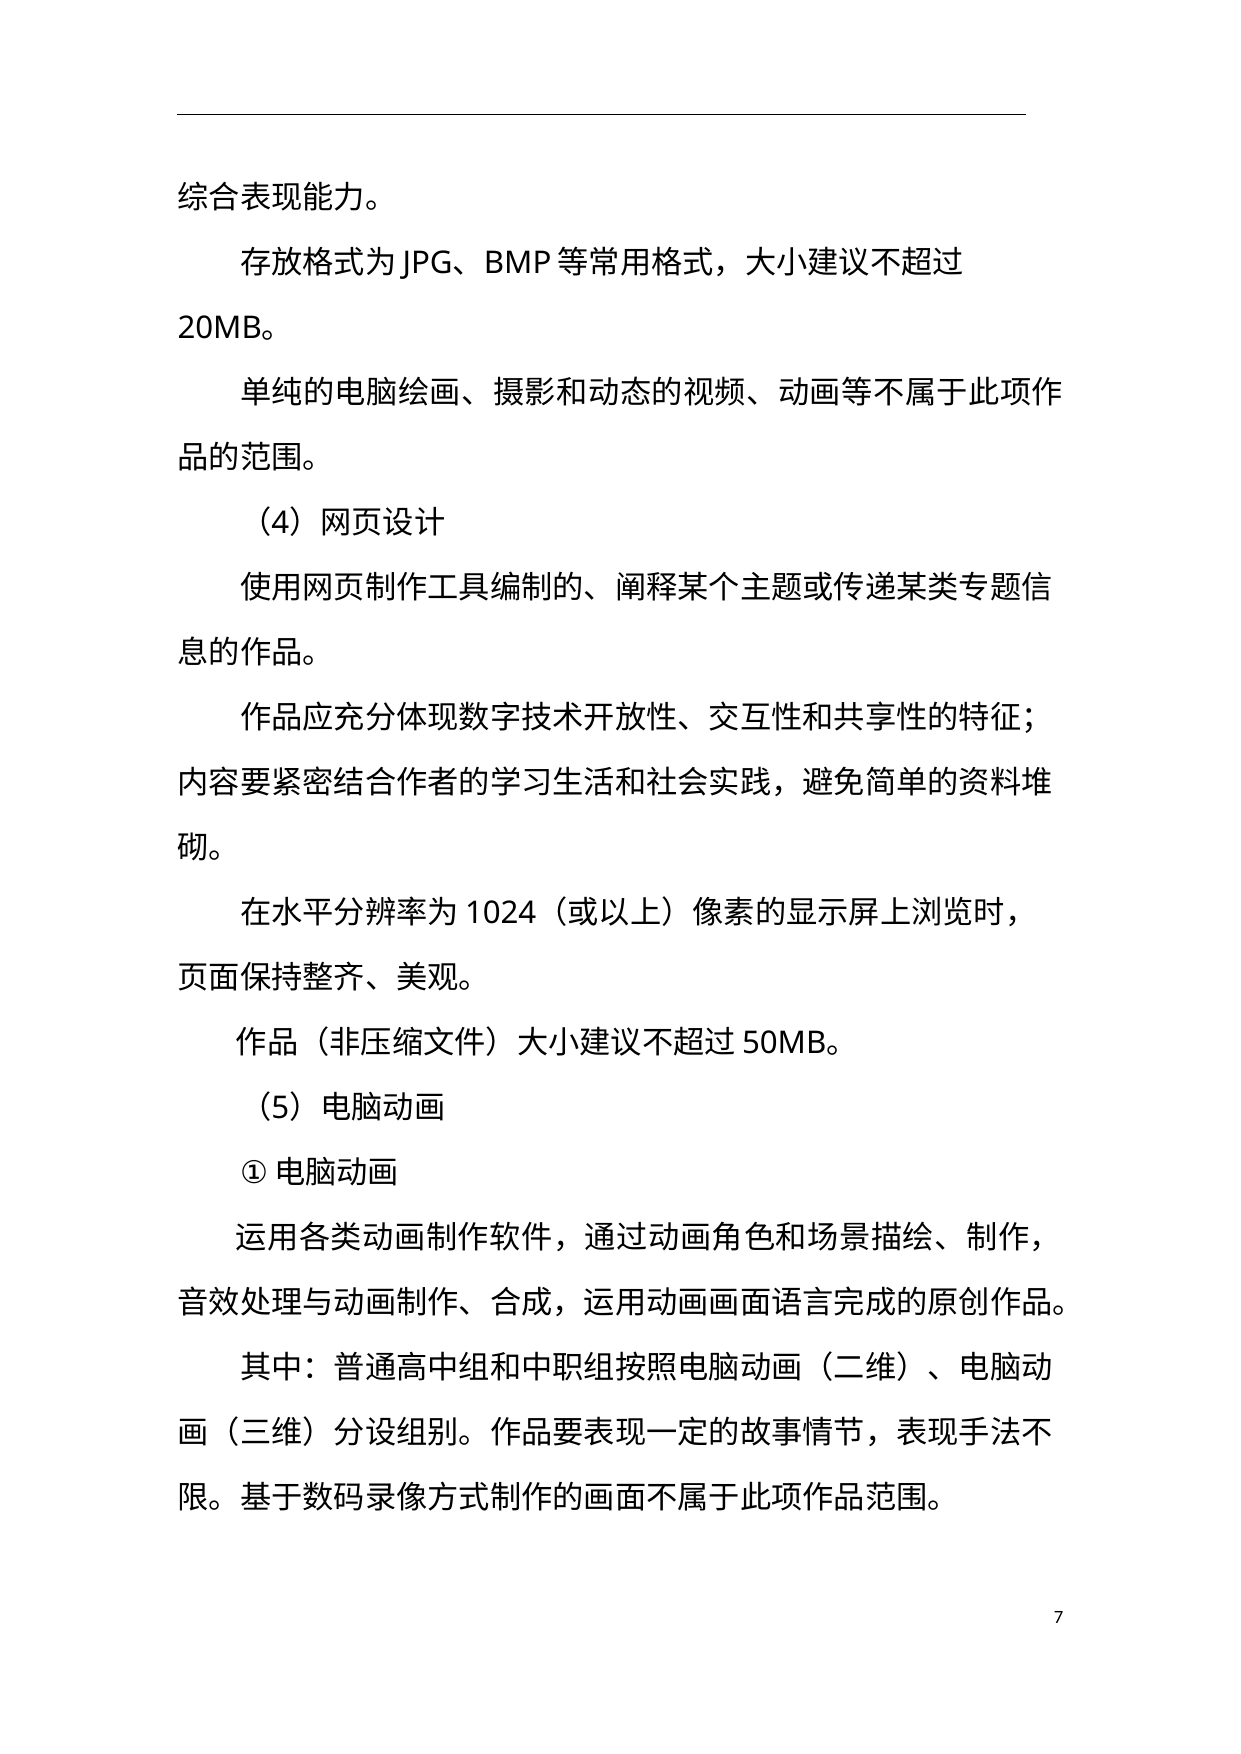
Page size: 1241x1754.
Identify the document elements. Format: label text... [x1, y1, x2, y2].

text 其中：普通高中组和中职组按照电脑动画（二维）、电脑动画（三维）分设组别。作品要表现一定的故事情节，表现手法不限。基于数码录像方式制作的画面不属于此项作品范围。 [177, 1332, 1063, 1527]
text ①电脑动画 [177, 1137, 1063, 1202]
text 运用各类动画制作软件，通过动画角色和场景描绘、制作，音效处理与动画制作、合成，运用动画画面语言完成的原创作品。 [177, 1202, 1063, 1332]
text 作品应充分体现数字技术开放性、交互性和共享性的特征；内容要紧密结合作者的学习生活和社会实践，避免简单的资料堆砌。 [177, 682, 1063, 877]
text 使用网页制作工具编制的、阐释某个主题或传递某类专题信息的作品。 [177, 552, 1063, 682]
text 存放格式为JPG、BMP等常用格式，大小建议不超过20MB。 [177, 227, 1063, 357]
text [177, 162, 1063, 227]
text （4）网页设计 [177, 487, 1063, 552]
text （5）电脑动画 [177, 1072, 1063, 1137]
text 单纯的电脑绘画、摄影和动态的视频、动画等不属于此项作品的范围。 [177, 357, 1063, 487]
text 在水平分辨率为1024（或以上）像素的显示屏上浏览时，页面保持整齐、美观。 [177, 877, 1063, 1007]
text 作品（非压缩文件）大小建议不超过50MB。 [177, 1007, 1063, 1072]
